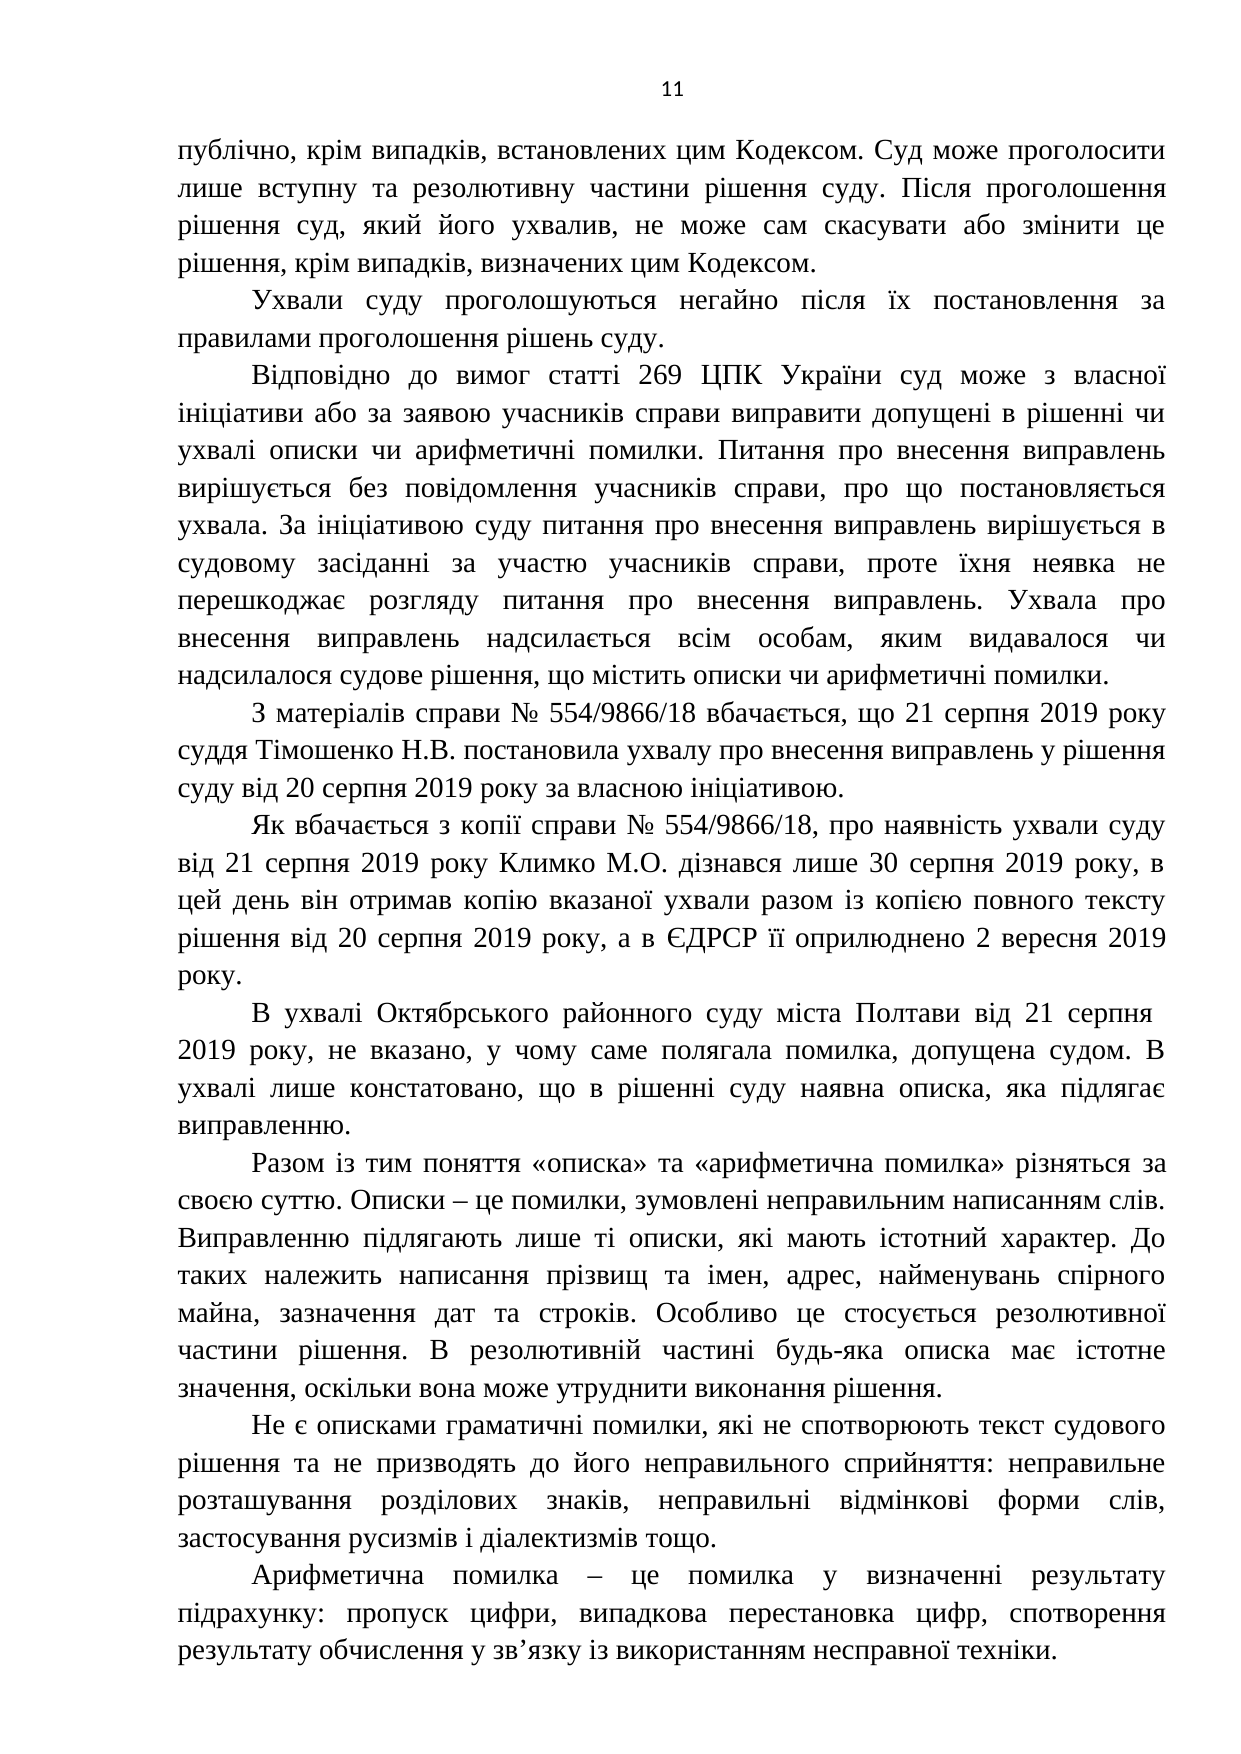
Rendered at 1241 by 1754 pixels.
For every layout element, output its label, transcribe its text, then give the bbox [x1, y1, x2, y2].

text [177, 130, 1167, 280]
text Разом із тим поняття «описка» та «арифметична помилка» різняться за своєю суттю. Описки – це помилки, зумовлені неправильним написанням слів. Виправленню підлягають лише ті описки, які мають істотний характер. До таких належить написання прізвищ та імен, адрес, найменувань спірного майна, зазначення дат та строків. Особливо це стосується резолютивної частини рішення. В резолютивній частині будь-яка описка має істотне значення, оскільки вона може утруднити виконання рішення. [177, 1142, 1167, 1405]
text В ухвалі Октябрського районного суду міста Полтави від 21 серпня 2019 року, не вказано, у чому саме полягала помилка, допущена судом. В ухвалі лише констатовано, що в рішенні суду наявна описка, яка підлягає виправленню. [177, 992, 1167, 1142]
text Ухвали суду проголошуються негайно після їх постановлення за правилами проголошення рішень суду. [177, 280, 1167, 355]
text Арифметична помилка – це помилка у визначенні результату підрахунку: пропуск цифри, випадкова перестановка цифр, спотворення результату обчислення у зв’язку із використанням несправної техніки. [177, 1555, 1167, 1667]
text Не є описками граматичні помилки, які не спотворюють текст судового рішення та не призводять до його неправильного сприйняття: неправильне розташування розділових знаків, неправильні відмінкові форми слів, застосування русизмів і діалектизмів тощо. [177, 1405, 1167, 1555]
text Як вбачається з копії справи № 554/9866/18, про наявність ухвали суду від 21 серпня 2019 року Климко М.О. дізнався лише 30 серпня 2019 року, в цей день він отримав копію вказаної ухвали разом із копією повного тексту рішення від 20 серпня 2019 року, а в ЄДРСР її оприлюднено 2 вересня 2019 року. [177, 805, 1167, 992]
text Відповідно до вимог статті 269 ЦПК України суд може з власної ініціативи або за заявою учасників справи виправити допущені в рішенні чи ухвалі описки чи арифметичні помилки. Питання про внесення виправлень вирішується без повідомлення учасників справи, про що постановляється ухвала. За ініціативою суду питання про внесення виправлень вирішується в судовому засіданні за участю учасників справи, проте їхня неявка не перешкоджає розгляду питання про внесення виправлень. Ухвала про внесення виправлень надсилається всім особам, яким видавалося чи надсилалося судове рішення, що містить описки чи арифметичні помилки. [177, 355, 1167, 692]
text З матеріалів справи № 554/9866/18 вбачається, що 21 серпня 2019 року суддя Тімошенко Н.В. постановила ухвалу про внесення виправлень у рішення суду від 20 серпня 2019 року за власною ініціативою. [177, 692, 1167, 805]
